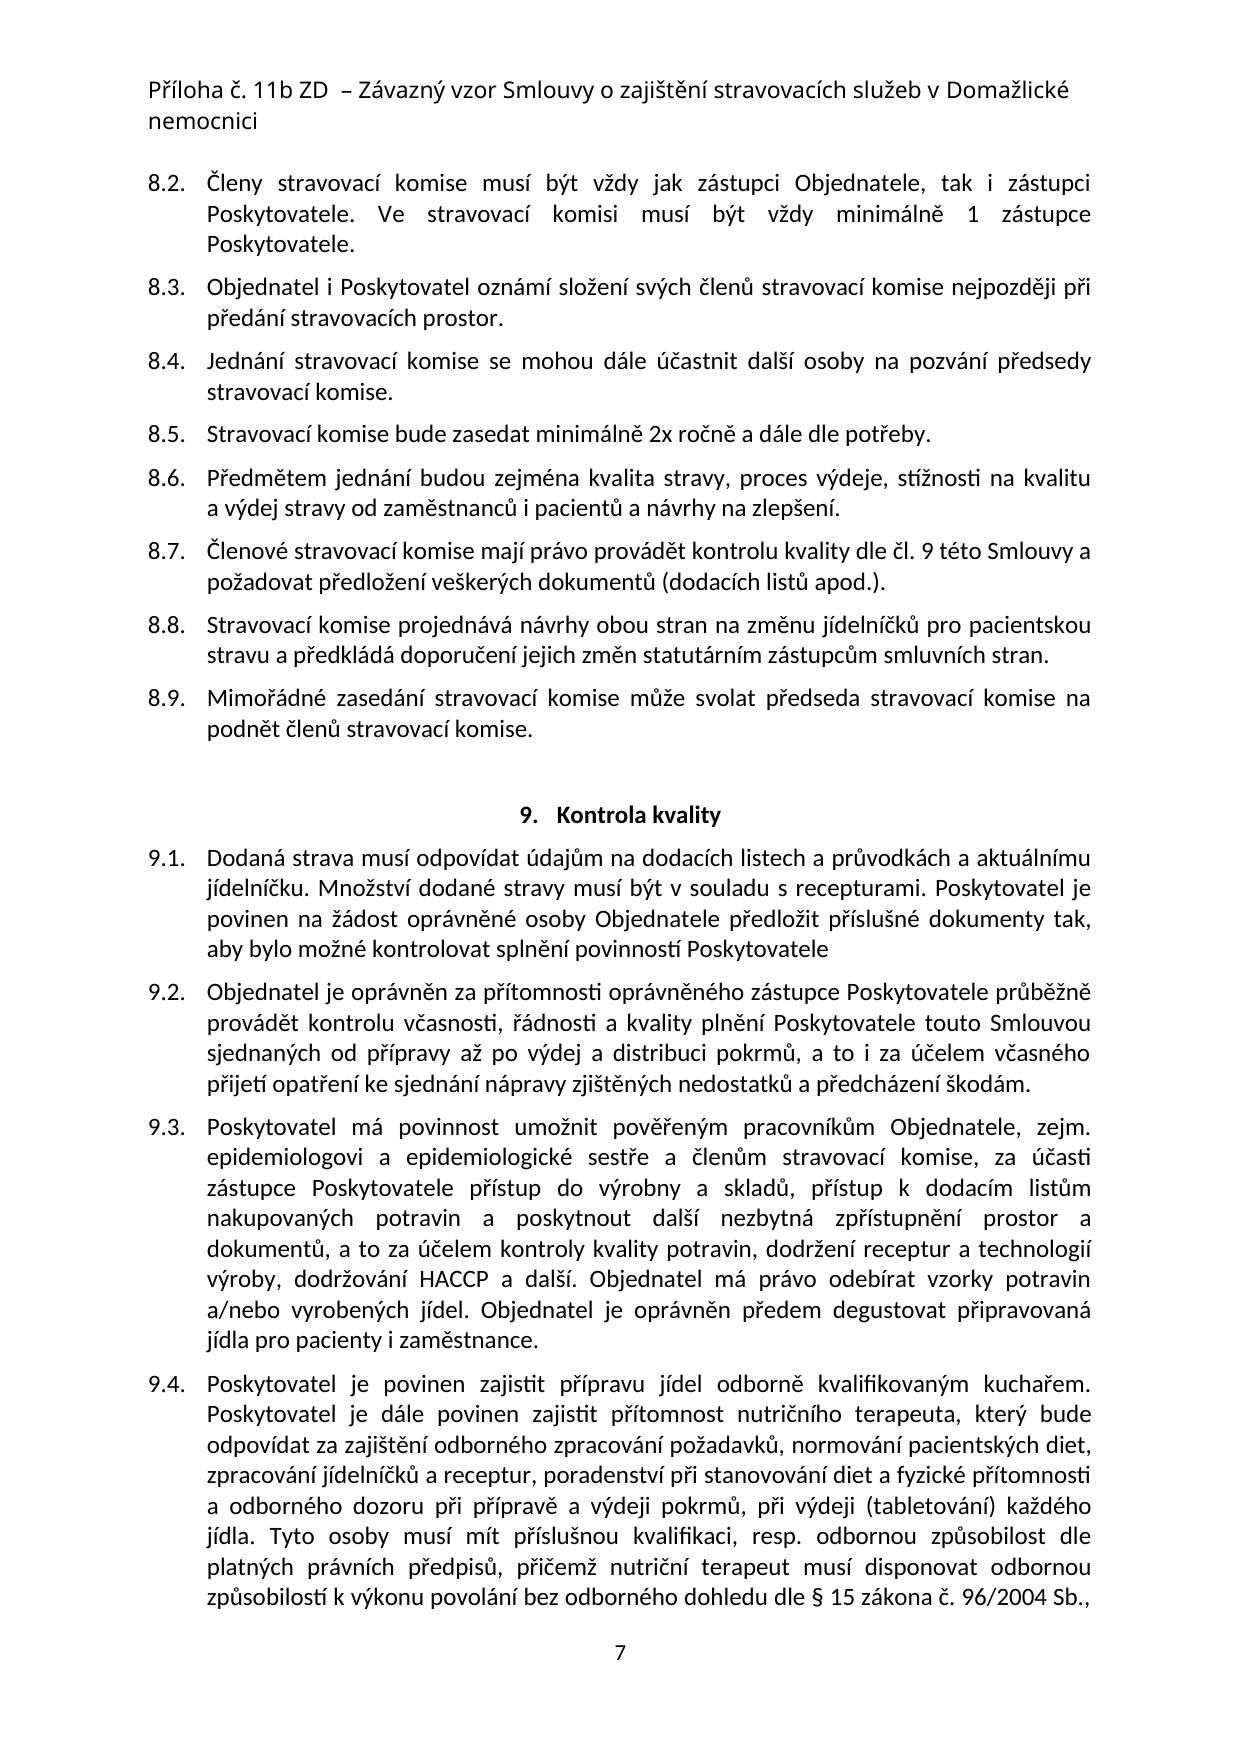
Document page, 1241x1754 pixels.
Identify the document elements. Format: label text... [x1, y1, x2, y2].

subtitle Stravovací komise projednává návrhy obou stran na změnu jídelníčků pro pacientskou stravu a předkládá doporučení jejich změn statutárním zástupcům smluvních stran. [148, 609, 1093, 670]
subtitle Kontrola kvality [148, 799, 1093, 829]
subtitle Členy stravovací komise musí být vždy jak zástupci Objednatele, tak i zástupci Poskytovatele. Ve stravovací komisi musí být vždy minimálně 1 zástupce Poskytovatele. [148, 167, 1093, 259]
subtitle Objednatel je oprávněn za přítomnosti oprávněného zástupce Poskytovatele průběžně provádět kontrolu včasnosti, řádnosti a kvality plnění Poskytovatele touto Smlouvou sjednaných od přípravy až po výdej a distribuci pokrmů, a to i za účelem včasného přijetí opatření ke sjednání nápravy zjištěných nedostatků a předcházení škodám. [148, 976, 1093, 1098]
subtitle Jednání stravovací komise se mohou dále účastnit další osoby na pozvání předsedy stravovací komise. [148, 345, 1093, 406]
subtitle Dodaná strava musí odpovídat údajům na dodacích listech a průvodkách a aktuálnímu jídelníčku. Množství dodané stravy musí být v souladu s recepturami. Poskytovatel je povinen na žádost oprávněné osoby Objednatele předložit příslušné dokumenty tak, aby bylo možné kontrolovat splnění povinností Poskytovatele [148, 842, 1093, 964]
subtitle Členové stravovací komise mají právo provádět kontrolu kvality dle čl. 9 této Smlouvy a požadovat předložení veškerých dokumentů (dodacích listů apod.). [148, 535, 1093, 596]
subtitle Poskytovatel má povinnost umožnit pověřeným pracovníkům Objednatele, zejm. epidemiologovi a epidemiologické sestře a členům stravovací komise, za účasti zástupce Poskytovatele přístup do výrobny a skladů, přístup k dodacím listům nakupovaných potravin a poskytnout další nezbytná zpřístupnění prostor a dokumentů, a to za účelem kontroly kvality potravin, dodržení receptur a technologií výroby, dodržování HACCP a další. Objednatel má právo odebírat vzorky potravin a/nebo vyrobených jídel. Objednatel je oprávněn předem degustovat připravovaná jídla pro pacienty i zaměstnance. [148, 1111, 1093, 1355]
subtitle Mimořádné zasedání stravovací komise může svolat předseda stravovací komise na podnět členů stravovací komise. [148, 682, 1093, 743]
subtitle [148, 1368, 1093, 1612]
subtitle Stravovací komise bude zasedat minimálně 2x ročně a dále dle potřeby. [148, 419, 1093, 449]
subtitle Objednatel i Poskytovatel oznámí složení svých členů stravovací komise nejpozději při předání stravovacích prostor. [148, 272, 1093, 333]
subtitle Předmětem jednání budou zejména kvalita stravy, proces výdeje, stížnosti na kvalitu a výdej stravy od zaměstnanců i pacientů a návrhy na zlepšení. [148, 462, 1093, 523]
